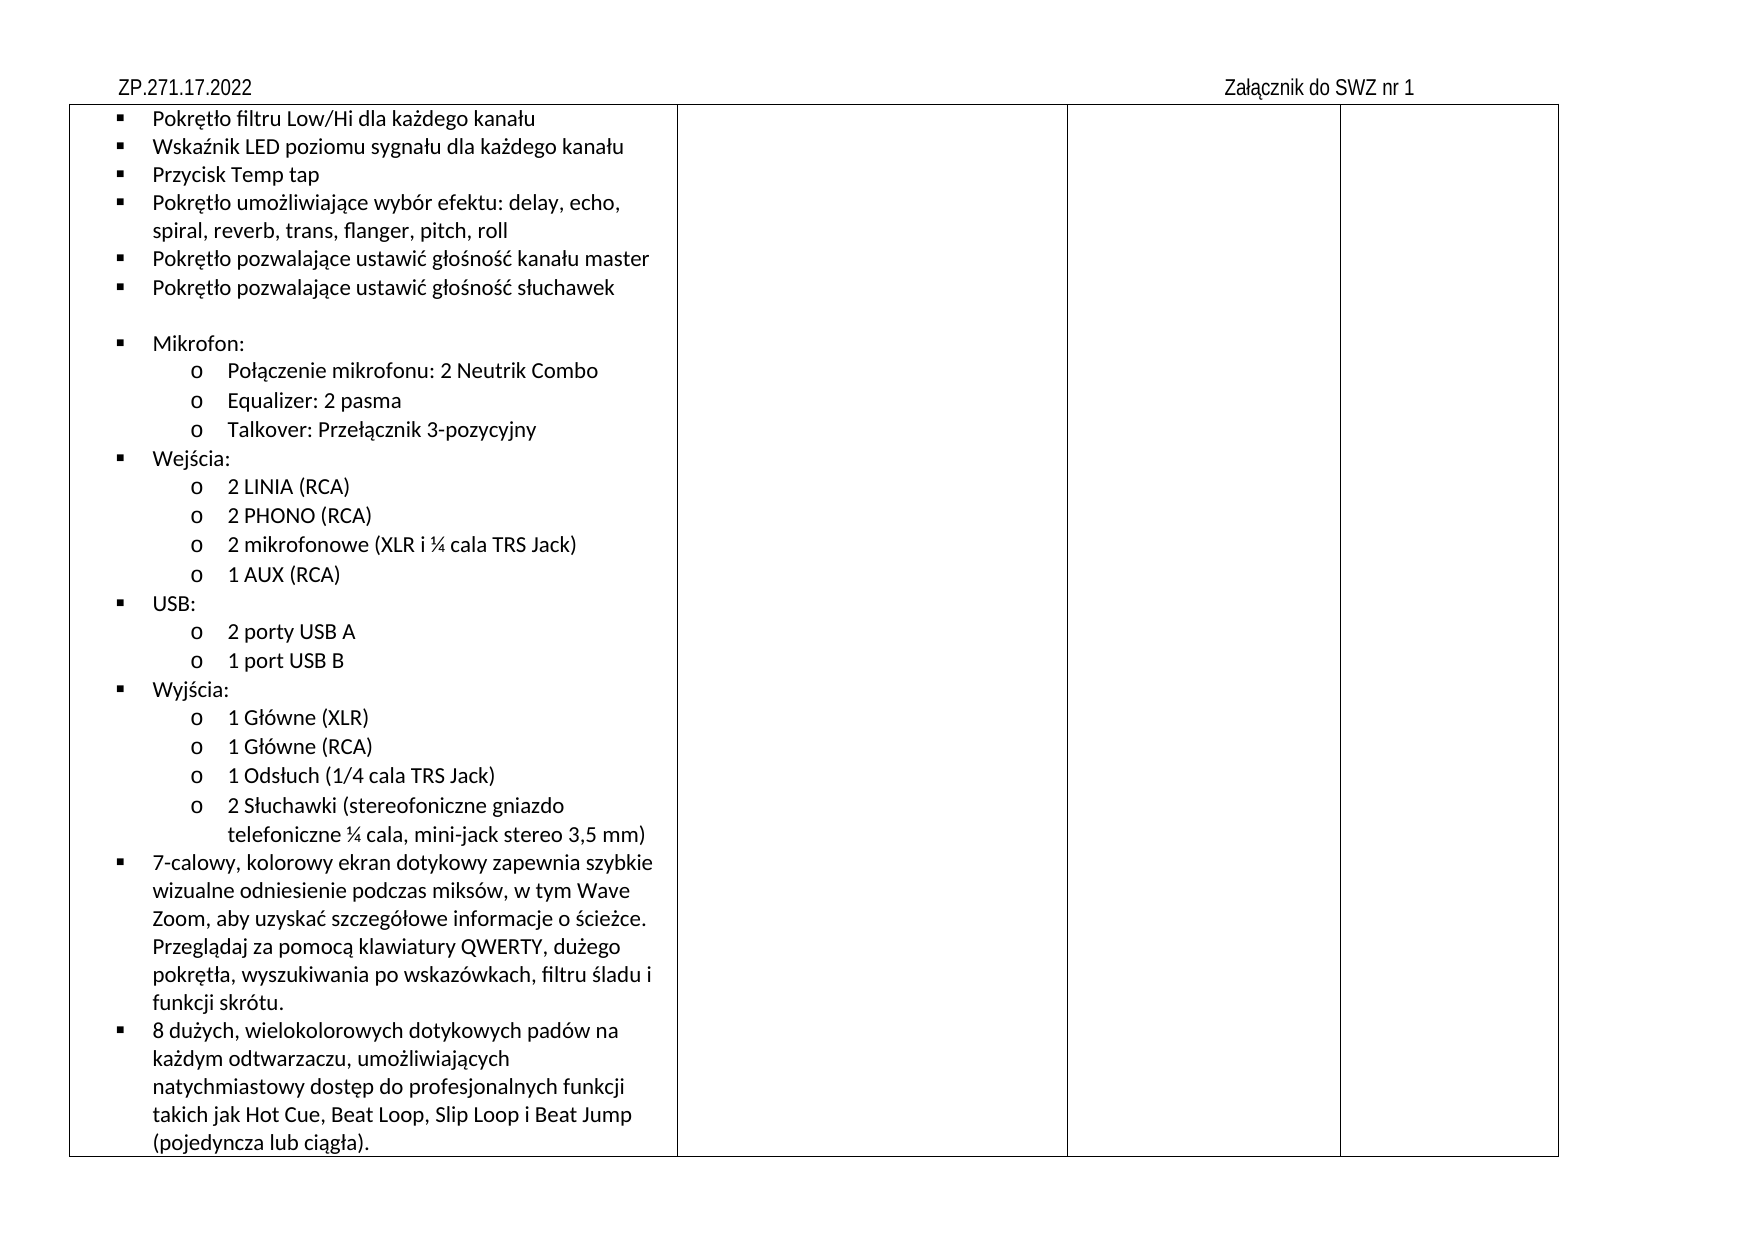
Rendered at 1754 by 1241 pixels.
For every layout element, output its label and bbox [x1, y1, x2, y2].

table_cell [678, 105, 1067, 1156]
table_cell [1341, 105, 1558, 1156]
table_cell [70, 105, 677, 1156]
table_cell [1068, 105, 1340, 1156]
